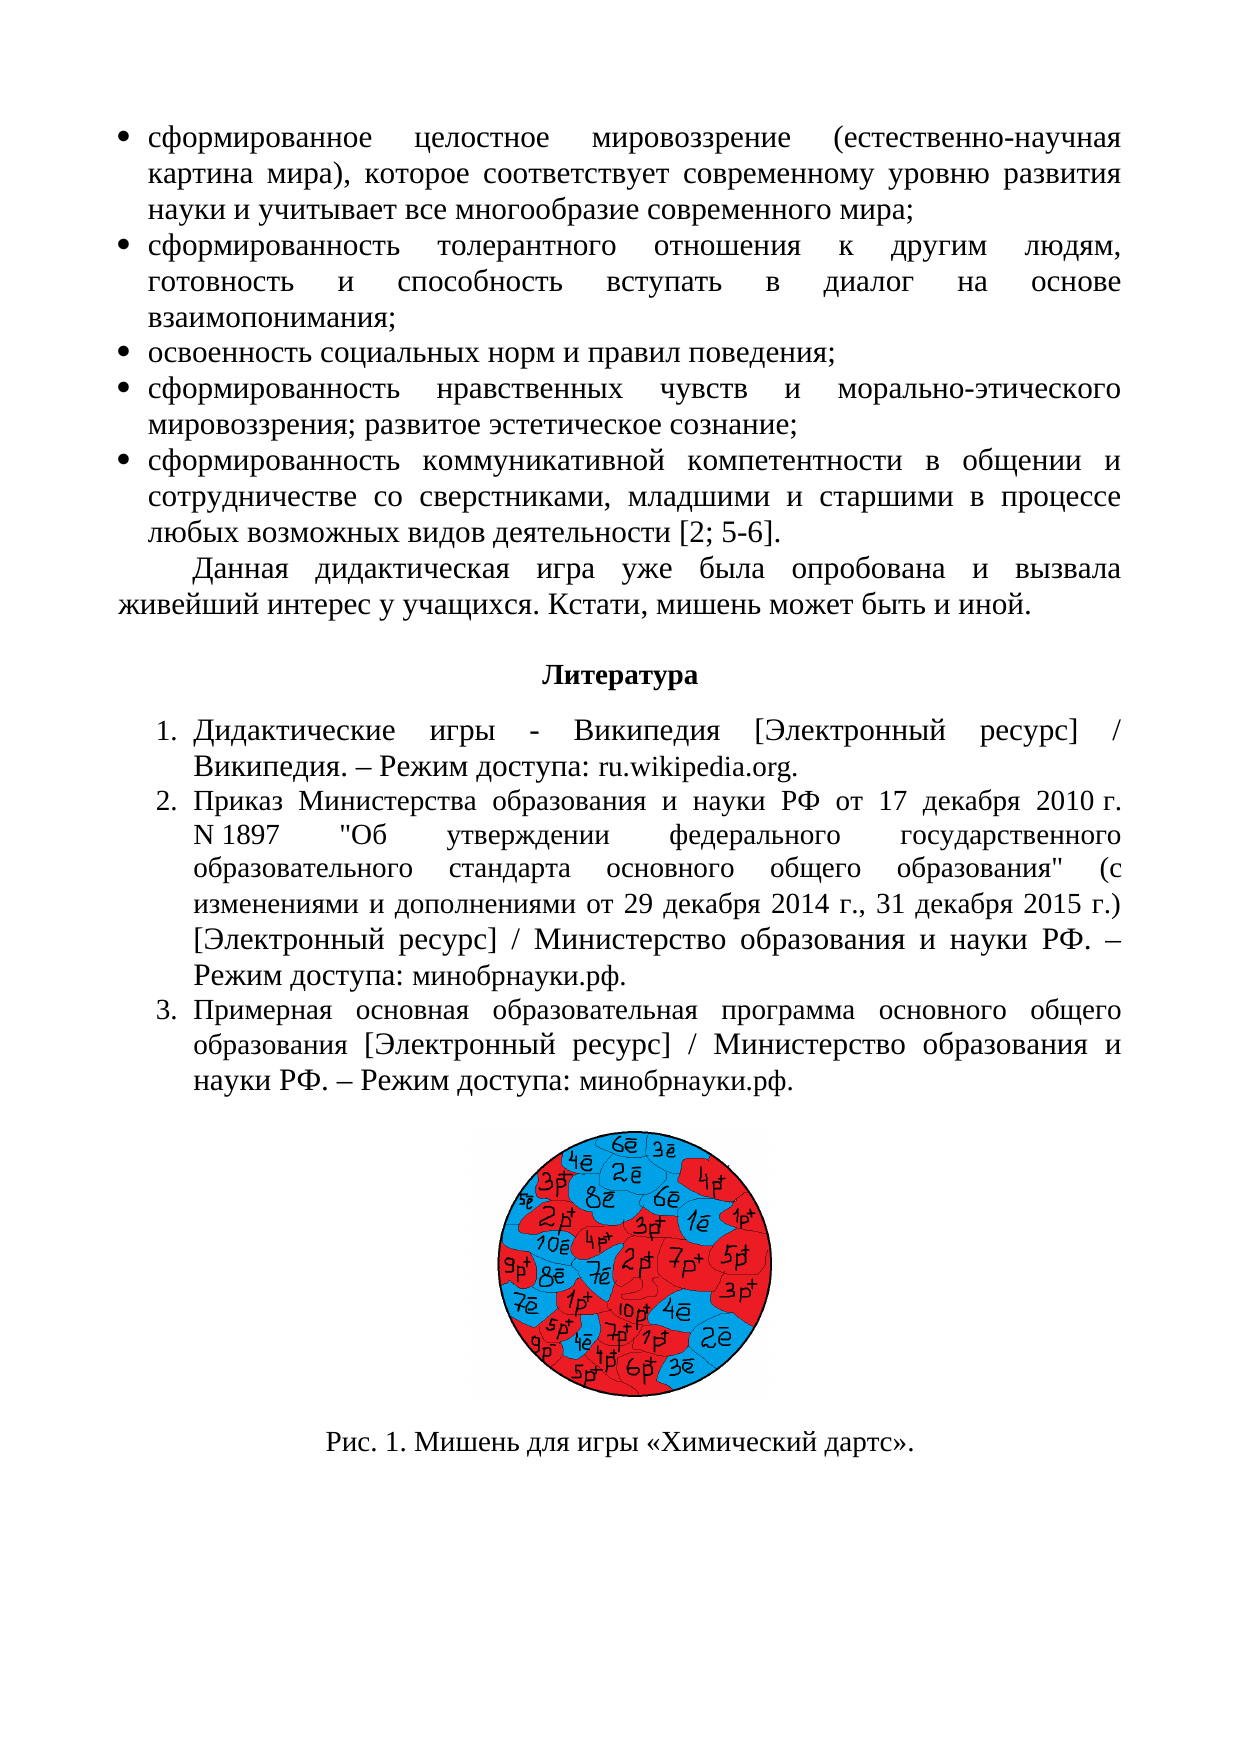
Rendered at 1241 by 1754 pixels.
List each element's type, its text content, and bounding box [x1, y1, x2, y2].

list сформированность толерантного отношения к другим людям, готовность и способность вступать в диалог на основе взаимопонимания; [118, 226, 1122, 334]
text Рис. 1. Мишень для игры «Химический дартс». [118, 1424, 1122, 1457]
picture [467, 1130, 774, 1398]
text Данная дидактическая игра уже была опробована и вызвала живейший интерес у учащихся. Кстати, мишень может быть и иной. [118, 549, 1122, 621]
list Приказ Министерства образования и науки РФ от 17 декабря 2010 г. N 1897 "Об утверждении федерального государственного образовательного стандарта основного общего образования" (с изменениями и дополнениями от 29 декабря 2014 г., 31 декабря 2015 г.) [Электронный ресурс] / Министерство образования и науки РФ. – Режим доступа: минобрнауки.рф. [156, 783, 1122, 992]
list сформированность нравственных чувств и морально-этического мировоззрения; развитое эстетическое сознание; [118, 370, 1122, 442]
list Примерная основная образовательная программа основного общего образования [Электронный ресурс] / Министерство образования и науки РФ. – Режим доступа: минобрнауки.рф. [156, 992, 1122, 1097]
list освоенность социальных норм и правил поведения; [118, 334, 1122, 370]
text Литература [118, 657, 1122, 691]
list Дидактические игры - Википедия [Электронный ресурс] / Википедия. – Режим доступа: ru.wikipedia.org. [156, 712, 1122, 783]
list сформированное целостное мировоззрение (естественно-научная картина мира), которое соответствует современному уровню развития науки и учитывает все многообразие современного мира; [118, 118, 1122, 226]
list сформированность коммуникативной компетентности в общении и сотрудничестве со сверстниками, младшими и старшими в процессе любых возможных видов деятельности [2; 5-6]. [118, 442, 1122, 549]
